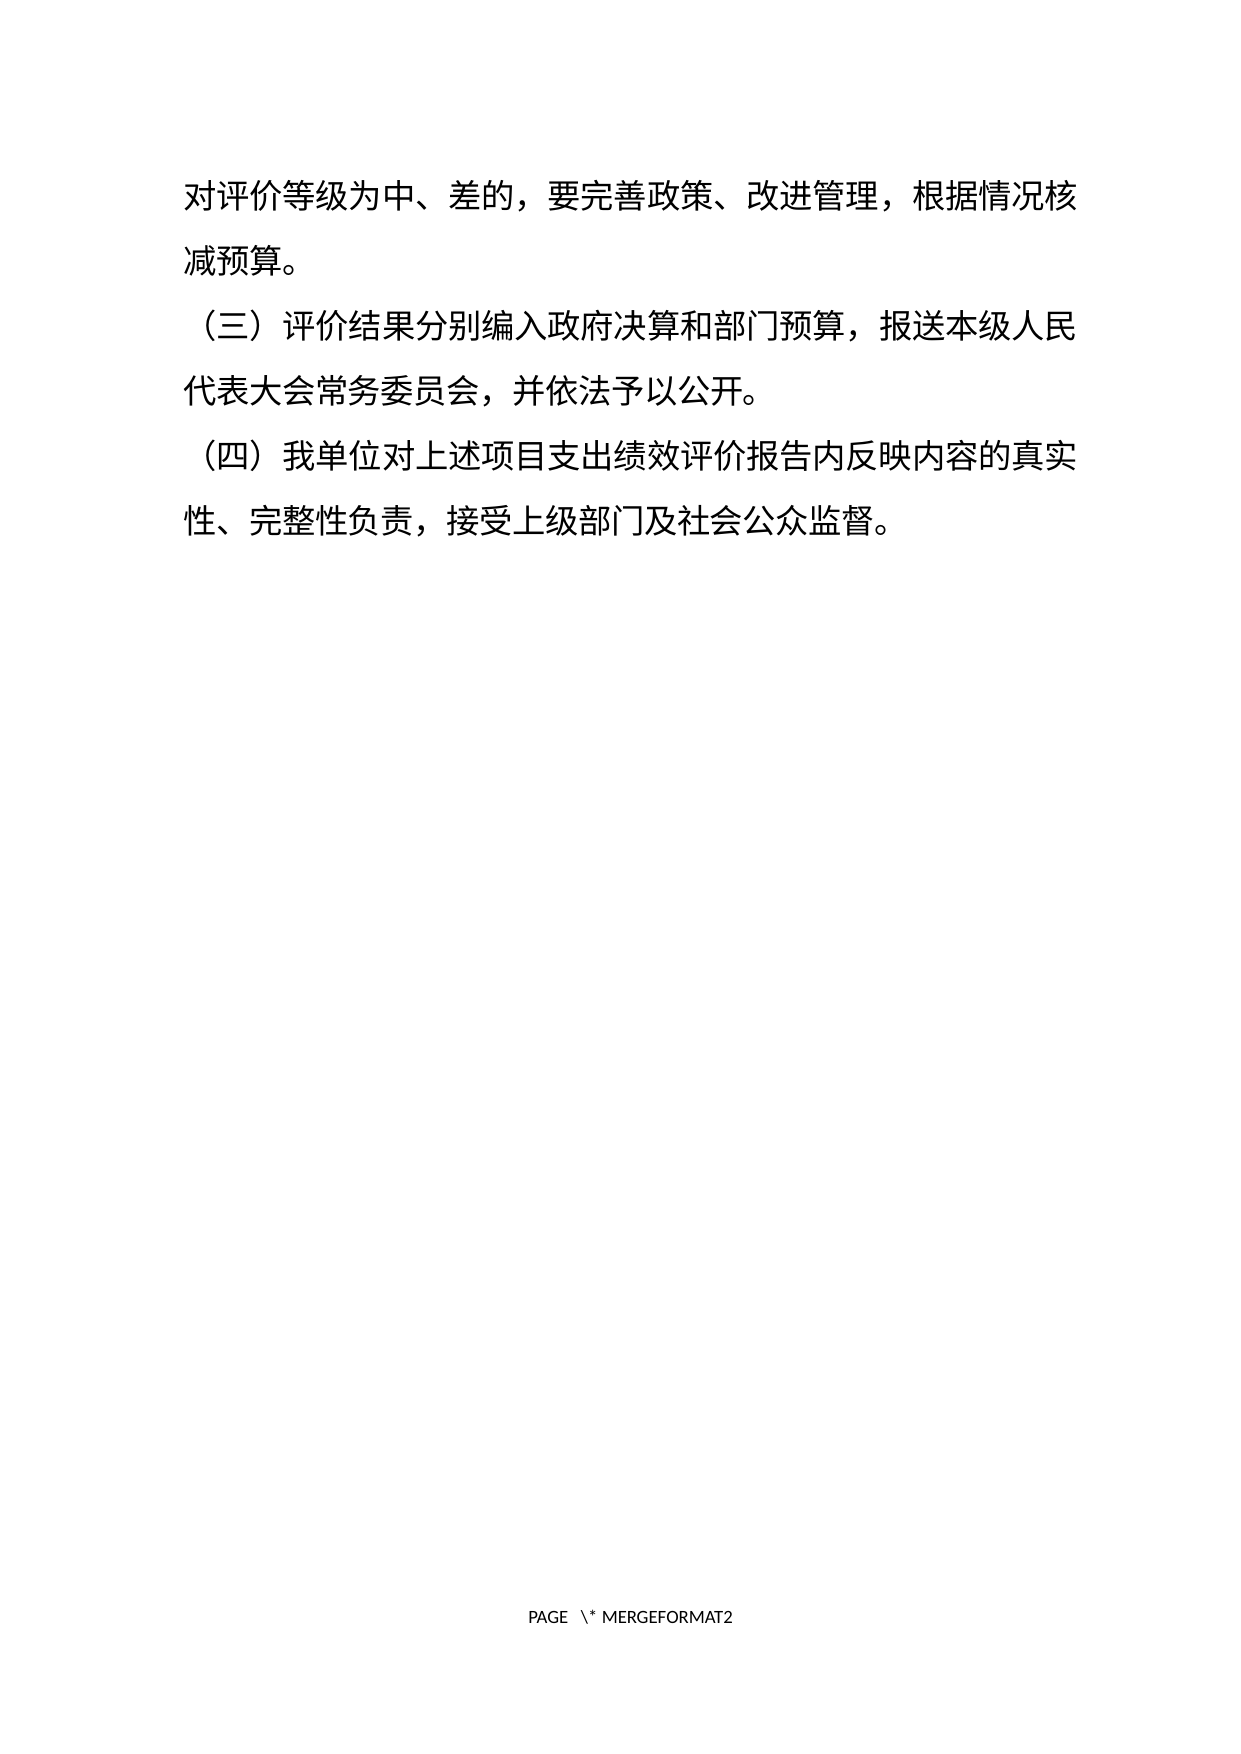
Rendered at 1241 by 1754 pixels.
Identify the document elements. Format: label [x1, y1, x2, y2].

text [183, 162, 1078, 552]
